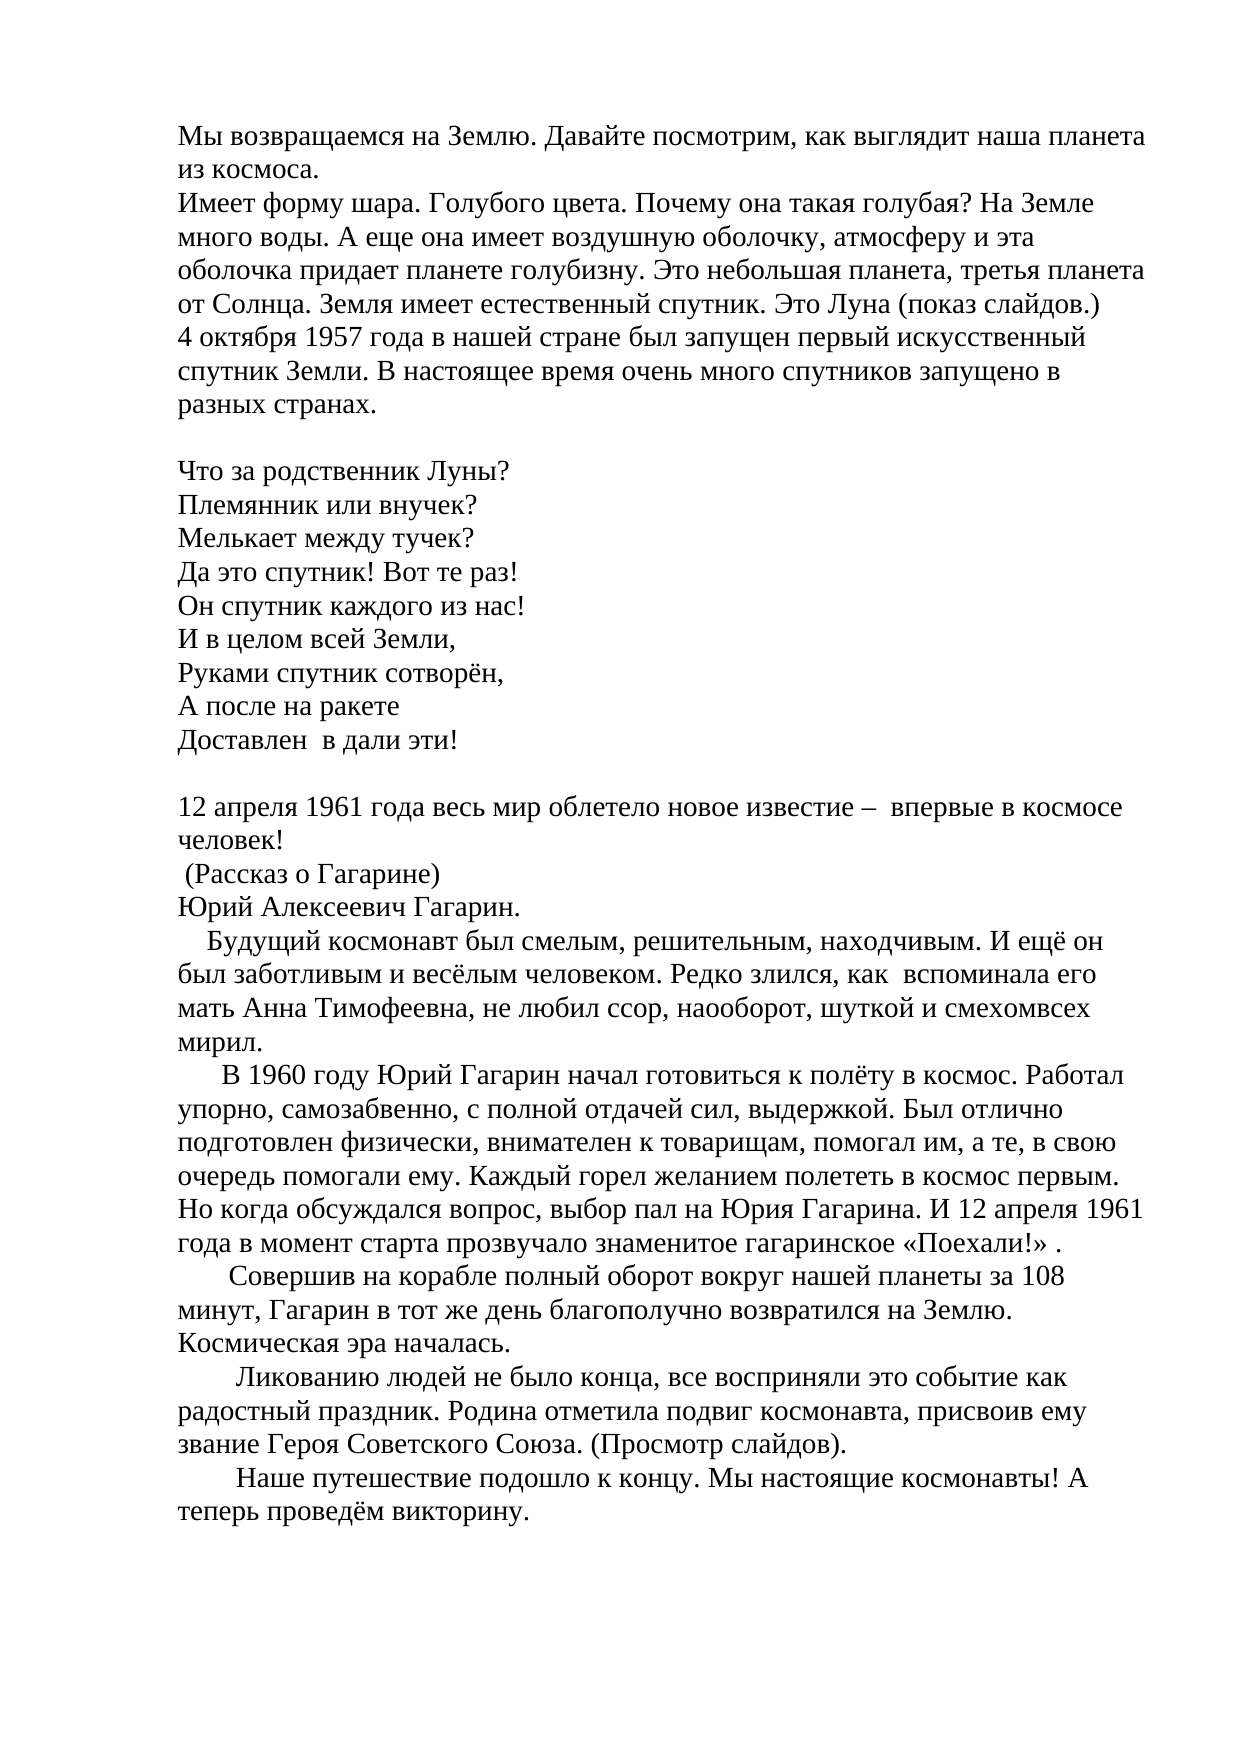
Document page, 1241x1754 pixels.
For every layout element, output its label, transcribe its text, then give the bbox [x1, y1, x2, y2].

text Руками спутник сотворён, [177, 655, 1152, 688]
text 4 октября 1957 года в нашей стране был запущен первый искусственный спутник Земли. В настоящее время очень много спутников запущено в разных странах. [177, 319, 1152, 420]
text Наше путешествие подошло к концу. Мы настоящие космонавты! А теперь проведём викторину. [177, 1460, 1152, 1527]
text Он спутник каждого из нас! [177, 588, 1152, 621]
text А после на ракете [177, 688, 1152, 722]
text Юрий Алексеевич Гагарин. [177, 889, 1152, 923]
text Мелькает между тучек? [177, 521, 1152, 554]
text И в целом всей Земли, [177, 621, 1152, 655]
text Будущий космонавт был смелым, решительным, находчивым. И ещё он был заботливым и весёлым человеком. Редко злился, как вспоминала его мать Анна Тимофеевна, не любил ссор, наооборот, шуткой и смехомвсех мирил. [177, 923, 1152, 1057]
text (Рассказ о Гагарине) [177, 856, 1152, 889]
text В 1960 году Юрий Гагарин начал готовиться к полёту в космос. Работал упорно, самозабвенно, с полной отдачей сил, выдержкой. Был отлично подготовлен физически, внимателен к товарищам, помогал им, а те, в свою очередь помогали ему. Каждый горел желанием полететь в космос первым. Но когда обсуждался вопрос, выбор пал на Юрия Гагарина. И 12 апреля 1961 года в момент старта прозвучало знаменитое гагаринское «Поехали!» . [177, 1057, 1152, 1258]
text Племянник или внучек? [177, 487, 1152, 521]
text Ликованию людей не было конца, все восприняли это событие как радостный праздник. Родина отметила подвиг космонавта, присвоив ему звание Героя Советского Союза. (Просмотр слайдов). [177, 1359, 1152, 1460]
text Совершив на корабле полный оборот вокруг нашей планеты за 108 минут, Гагарин в тот же день благополучно возвратился на Землю. Космическая эра началась. [177, 1258, 1152, 1359]
text Имеет форму шара. Голубого цвета. Почему она такая голубая? На Земле много воды. А еще она имеет воздушную оболочку, атмосферу и эта оболочка придает планете голубизну. Это небольшая планета, третья планета от Солнца. Земля имеет естественный спутник. Это Луна (показ слайдов.) [177, 185, 1152, 319]
text 12 апреля 1961 года весь мир облетело новое известие – впервые в космосе человек! [177, 789, 1152, 856]
text Мы возвращаемся на Землю. Давайте посмотрим, как выглядит наша планета из космоса. [177, 118, 1152, 185]
text Доставлен в дали эти! [177, 722, 1152, 755]
text Да это спутник! Вот те раз! [177, 554, 1152, 588]
text Что за родственник Луны? [177, 453, 1152, 487]
